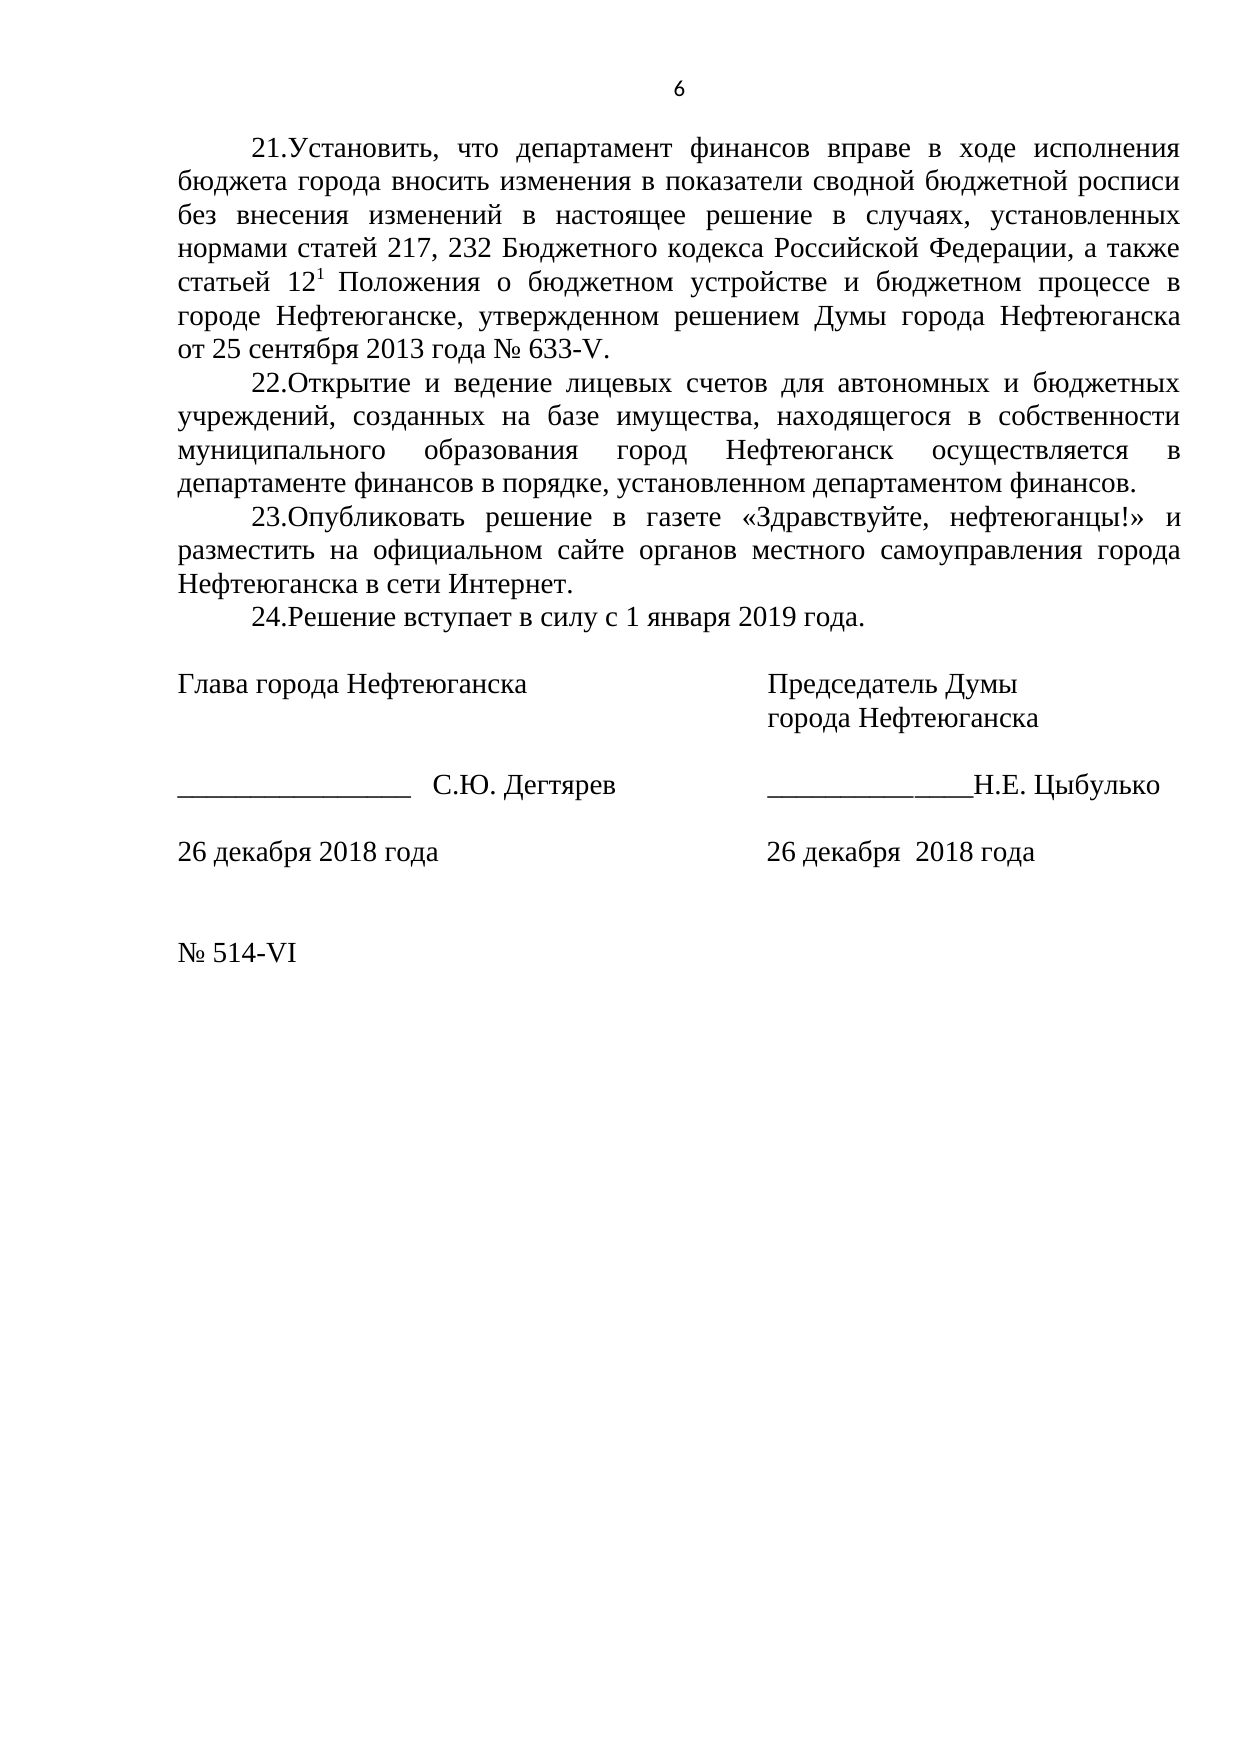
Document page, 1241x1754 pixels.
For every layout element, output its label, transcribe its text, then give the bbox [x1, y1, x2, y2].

text 26 декабря 2018 года 26 декабря 2018 года [177, 834, 1181, 868]
text № 514-VI [177, 935, 1181, 968]
text 22.Открытие и ведение лицевых счетов для автономных и бюджетных учреждений, созданных на базе имущества, находящегося в собственности муниципального образования город Нефтеюганск осуществляется в департаменте финансов в порядке, установленном департаментом финансов. [177, 365, 1181, 499]
text Глава города Нефтеюганска Председатель Думы [177, 667, 1181, 700]
text 21.Установить, что департамент финансов вправе в ходе исполнения бюджета города вносить изменения в показатели сводной бюджетной росписи без внесения изменений в настоящее решение в случаях, установленных нормами статей 217, 232 Бюджетного кодекса Российской Федерации, а также статьей 121 Положения о бюджетном устройстве и бюджетном процессе в городе Нефтеюганске, утвержденном решением Думы города Нефтеюганска от 25 сентября 2013 года № 633-V. [177, 130, 1181, 365]
text ________________ С.Ю. Дегтярев __________ ____Н.Е. Цыбулько [177, 767, 1181, 801]
text 24.Решение вступает в силу с 1 января 2019 года. [177, 599, 1181, 633]
text города Нефтеюганска [177, 700, 1181, 734]
text 23.Опубликовать решение в газете «Здравствуйте, нефтеюганцы!» и разместить на официальном сайте органов местного самоуправления города Нефтеюганска в сети Интернет. [177, 499, 1181, 599]
